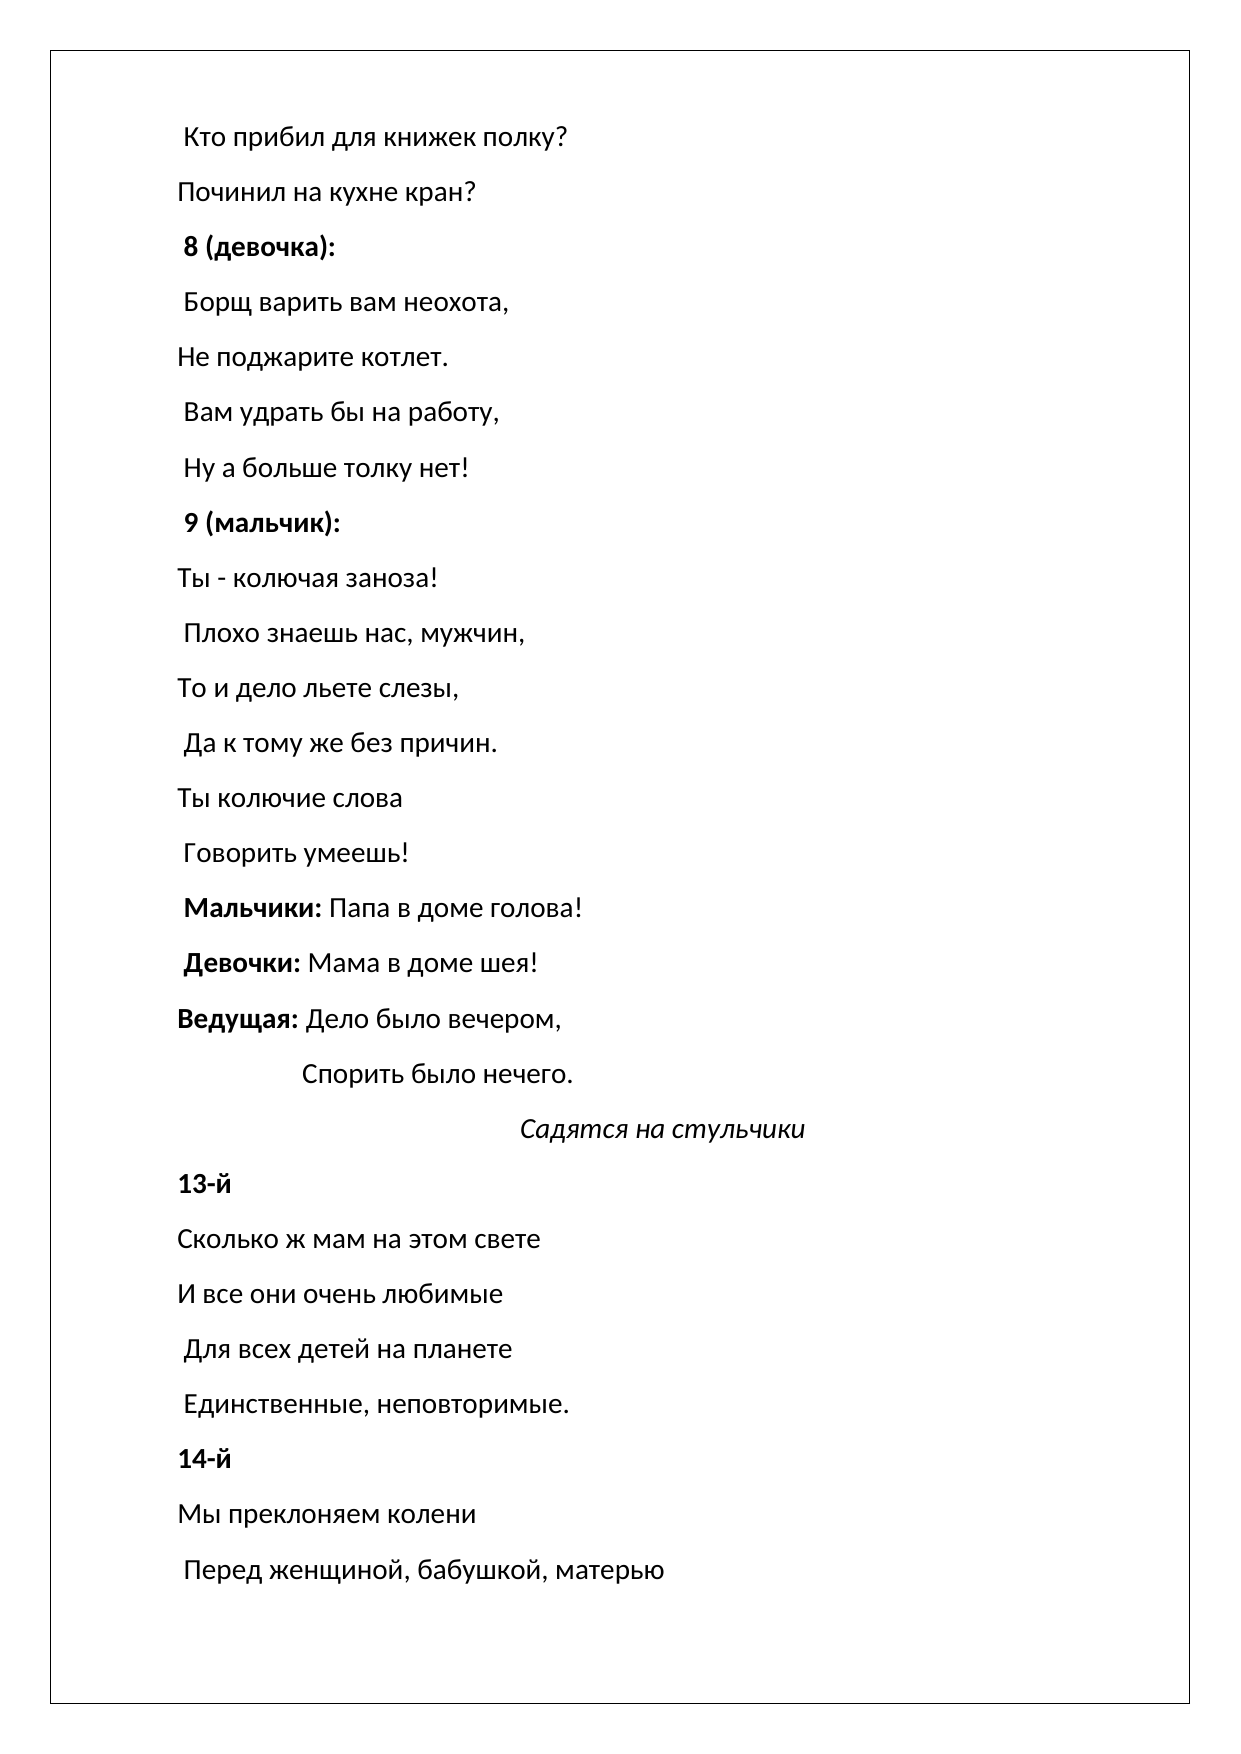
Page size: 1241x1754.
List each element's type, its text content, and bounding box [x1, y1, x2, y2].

text Мы преклоняем колени [177, 1496, 1152, 1531]
text Говорить умеешь! [177, 834, 1152, 870]
text То и дело льете слезы, [177, 669, 1152, 705]
text Ну а больше толку нет! [177, 449, 1152, 484]
text 9 (мальчик): [177, 504, 1152, 539]
text Вам удрать бы на работу, [177, 393, 1152, 429]
text Ты колючие слова [177, 779, 1152, 815]
text Починил на кухне кран? [177, 173, 1152, 209]
text Ведущая: Дело было вечером, [177, 1000, 1152, 1035]
text Не поджарите котлет. [177, 338, 1152, 374]
text Кто прибил для книжек полку? [177, 118, 1152, 154]
text 8 (девочка): [177, 228, 1152, 264]
text Спорить было нечего. [177, 1055, 1152, 1090]
text Перед женщиной, бабушкой, матерью [177, 1551, 1152, 1586]
text Борщ варить вам неохота, [177, 283, 1152, 319]
text Ты - колючая заноза! [177, 559, 1152, 594]
text Мальчики: Папа в доме голова! [177, 889, 1152, 925]
text Для всех детей на планете [177, 1330, 1152, 1366]
text Да к тому же без причин. [177, 724, 1152, 760]
text Девочки: Мама в доме шея! [177, 944, 1152, 980]
text 14-й [177, 1441, 1152, 1476]
text Сколько ж мам на этом свете [177, 1220, 1152, 1256]
text Единственные, неповторимые. [177, 1385, 1152, 1421]
text 13-й [177, 1165, 1152, 1201]
text И все они очень любимые [177, 1275, 1152, 1311]
text Плохо знаешь нас, мужчин, [177, 614, 1152, 649]
text Садятся на стульчики [177, 1110, 1152, 1146]
